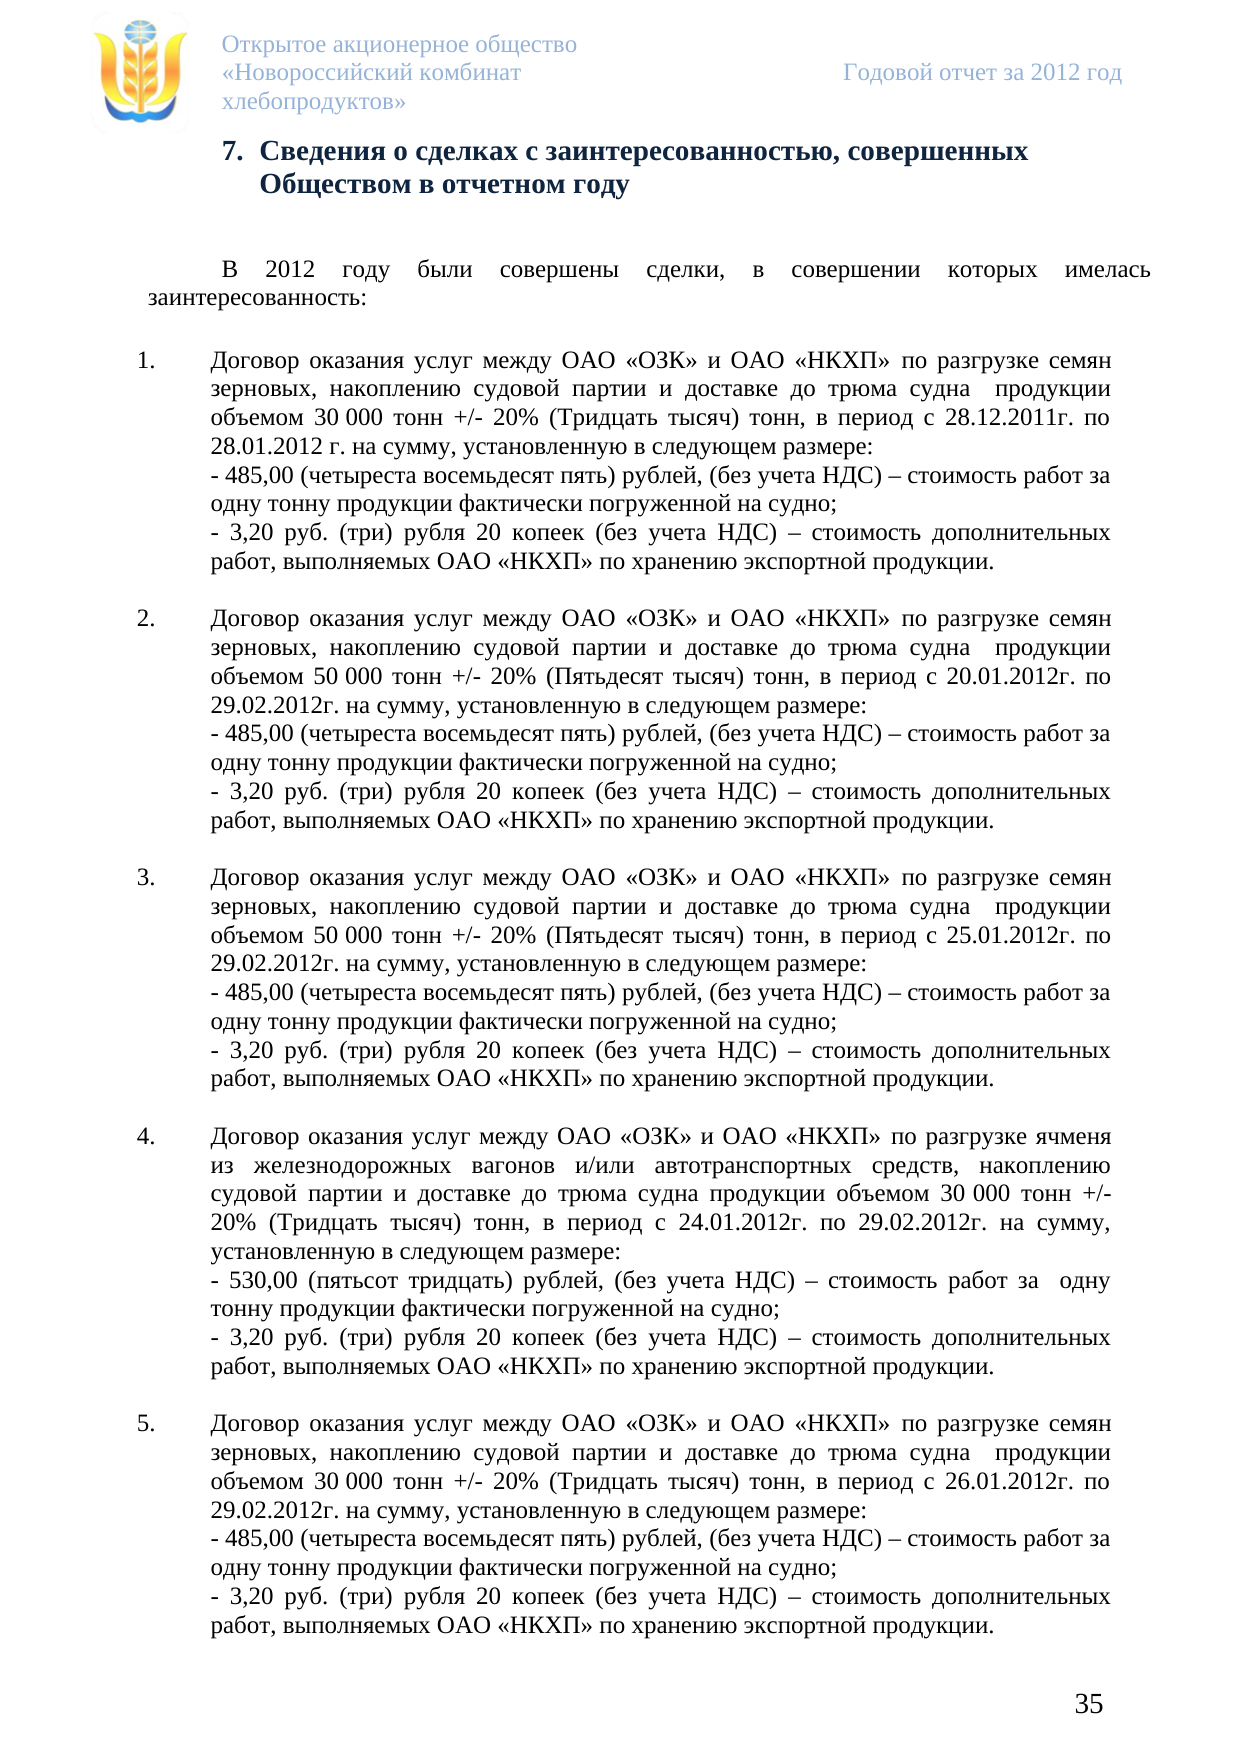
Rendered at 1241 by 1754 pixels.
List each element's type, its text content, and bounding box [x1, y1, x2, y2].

table_cell Договор оказания услуг между ОАО «ОЗК» и ОАО «НКХП» по разгрузке семян зерновых, накоплению судовой партии и доставке до трюма судна продукции объемом 50 000 тонн +/- 20% (Пятьдесят тысяч) тонн, в период с 20.01.2012г. по 29.02.2012г. на сумму, установленную в следующем размере: - 485,00 (четыреста восемьдесят пять) рублей, (без учета НДС) – стоимость работ за одну тонну продукции фактически погруженной на судно; - 3,20 руб. (три) рубля 20 копеек (без учета НДС) – стоимость дополнительных работ, выполняемых ОАО «НКХП» по хранению экспортной продукции. [199, 604, 1123, 862]
table_cell 4. [125, 1121, 199, 1408]
table_header Договор оказания услуг между ОАО «ОЗК» и ОАО «НКХП» по разгрузке семян зерновых, накоплению судовой партии и доставке до трюма судна продукции объемом 30 000 тонн +/- 20% (Тридцать тысяч) тонн, в период с 28.12.2011г. по 28.01.2012 г. на сумму, установленную в следующем размере: - 485,00 (четыреста восемьдесят пять) рублей, (без учета НДС) – стоимость работ за одну тонну продукции фактически погруженной на судно; - 3,20 руб. (три) рубля 20 копеек (без учета НДС) – стоимость дополнительных работ, выполняемых ОАО «НКХП» по хранению экспортной продукции. [199, 345, 1123, 603]
table_cell 3. [125, 862, 199, 1121]
table_header 1. [125, 345, 199, 603]
table_cell 5. [125, 1409, 199, 1667]
list Сведения о сделках c заинтересованностью, совершенных Обществом в отчетном году [222, 133, 1152, 200]
table_cell 2. [125, 604, 199, 862]
picture [91, 11, 190, 135]
table_cell Договор оказания услуг между ОАО «ОЗК» и ОАО «НКХП» по разгрузке семян зерновых, накоплению судовой партии и доставке до трюма судна продукции объемом 50 000 тонн +/- 20% (Пятьдесят тысяч) тонн, в период с 25.01.2012г. по 29.02.2012г. на сумму, установленную в следующем размере: - 485,00 (четыреста восемьдесят пять) рублей, (без учета НДС) – стоимость работ за одну тонну продукции фактически погруженной на судно; - 3,20 руб. (три) рубля 20 копеек (без учета НДС) – стоимость дополнительных работ, выполняемых ОАО «НКХП» по хранению экспортной продукции. [199, 862, 1123, 1121]
text В 2012 году были совершены сделки, в совершении которых имелась заинтересованность: [148, 254, 1152, 311]
table_cell Договор оказания услуг между ОАО «ОЗК» и ОАО «НКХП» по разгрузке ячменя из железнодорожных вагонов и/или автотранспортных средств, накоплению судовой партии и доставке до трюма судна продукции объемом 30 000 тонн +/- 20% (Тридцать тысяч) тонн, в период с 24.01.2012г. по 29.02.2012г. на сумму, установленную в следующем размере: - 530,00 (пятьсот тридцать) рублей, (без учета НДС) – стоимость работ за одну тонну продукции фактически погруженной на судно; - 3,20 руб. (три) рубля 20 копеек (без учета НДС) – стоимость дополнительных работ, выполняемых ОАО «НКХП» по хранению экспортной продукции. [199, 1121, 1123, 1408]
table_cell Договор оказания услуг между ОАО «ОЗК» и ОАО «НКХП» по разгрузке семян зерновых, накоплению судовой партии и доставке до трюма судна продукции объемом 30 000 тонн +/- 20% (Тридцать тысяч) тонн, в период с 26.01.2012г. по 29.02.2012г. на сумму, установленную в следующем размере: - 485,00 (четыреста восемьдесят пять) рублей, (без учета НДС) – стоимость работ за одну тонну продукции фактически погруженной на судно; - 3,20 руб. (три) рубля 20 копеек (без учета НДС) – стоимость дополнительных работ, выполняемых ОАО «НКХП» по хранению экспортной продукции. [199, 1409, 1123, 1667]
